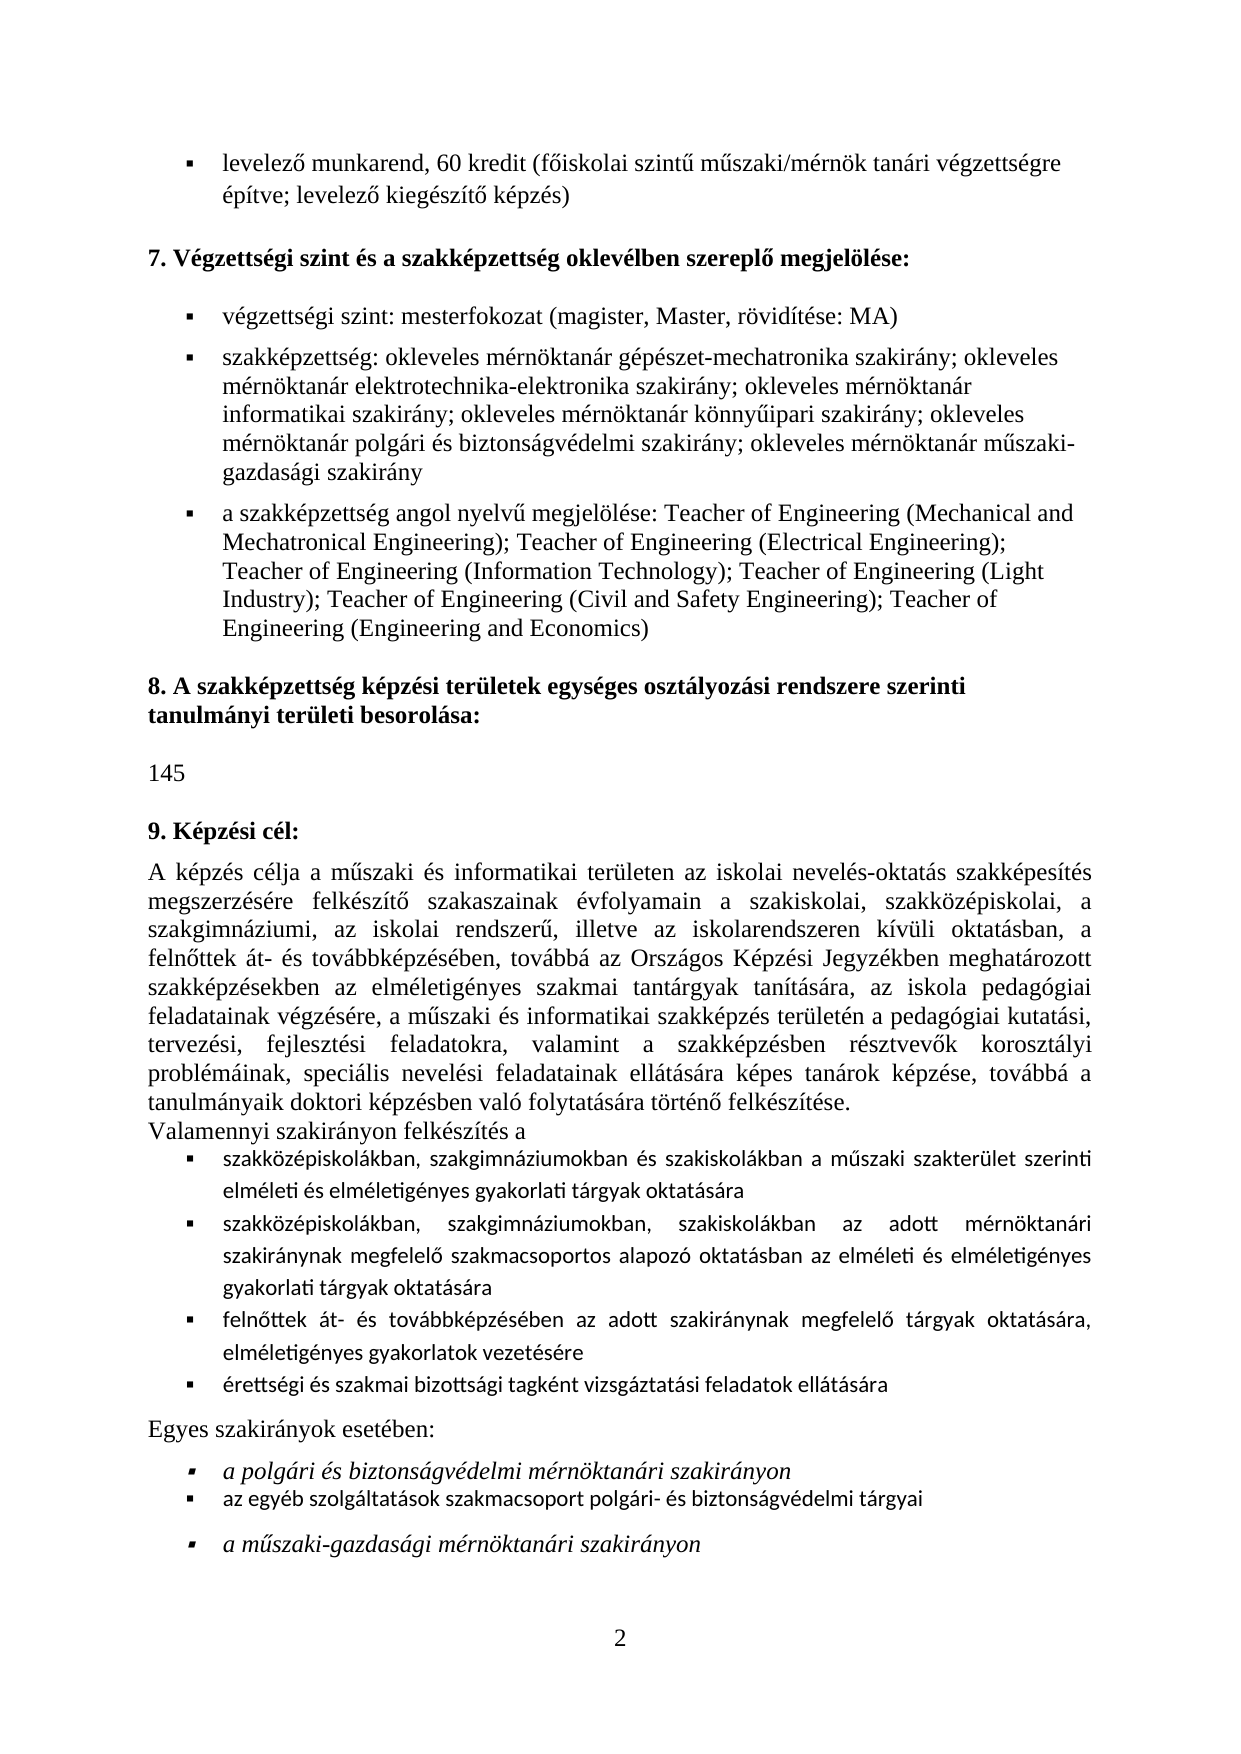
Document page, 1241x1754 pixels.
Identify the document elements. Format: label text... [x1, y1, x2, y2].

text Valamennyi szakirányon felkészítés a [148, 1116, 1093, 1144]
list szakképzettség: okleveles mérnöktanár gépészet-mechatronika szakirány; okleveles mérnöktanár elektrotechnika-elektronika szakirány; okleveles mérnöktanár informatikai szakirány; okleveles mérnöktanár könnyűipari szakirány; okleveles mérnöktanár polgári és biztonságvédelmi szakirány; okleveles mérnöktanár műszaki-gazdasági szakirány [185, 342, 1093, 486]
list levelező munkarend, 60 kredit (főiskolai szintű műszaki/mérnök tanári végzettségre építve; levelező kiegészítő képzés) [185, 148, 1093, 209]
text 8. A szakképzettség képzési területek egységes osztályozási rendszere szerinti tanulmányi területi besorolása: [148, 671, 1093, 729]
list a polgári és biztonságvédelmi mérnöktanári szakirányon [185, 1456, 1093, 1484]
text 9. Képzési cél: [148, 816, 1093, 844]
list végzettségi szint: mesterfokozat (magister, Master, rövidítése: MA) [185, 301, 1093, 329]
list a műszaki-gazdasági mérnöktanári szakirányon [185, 1529, 1093, 1558]
list szakközépiskolákban, szakgimnáziumokban, szakiskolákban az adott mérnöktanári szakiránynak megfelelő szakmacsoportos alapozó oktatásban az elméleti és elméletigényes gyakorlati tárgyak oktatására [185, 1209, 1093, 1301]
list a szakképzettség angol nyelvű megjelölése: Teacher of Engineering (Mechanical and Mechatronical Engineering); Teacher of Engineering (Electrical Engineering); Teacher of Engineering (Information Technology); Teacher of Engineering (Light Industry); Teacher of Engineering (Civil and Safety Engineering); Teacher of Engineering (Engineering and Economics) [185, 498, 1093, 642]
text 7. Végzettségi szint és a szakképzettség oklevélben szereplő megjelölése: [148, 243, 1093, 272]
list az egyéb szolgáltatások szakmacsoport polgári- és biztonságvédelmi tárgyai [185, 1484, 1093, 1512]
text A képzés célja a műszaki és informatikai területen az iskolai nevelés-oktatás szakképesítés megszerzésére felkészítő szakaszainak évfolyamain a szakiskolai, szakközépiskolai, a szakgimnáziumi, az iskolai rendszerű, illetve az iskolarendszeren kívüli oktatásban, a felnőttek át- és továbbképzésében, továbbá az Országos Képzési Jegyzékben meghatározott szakképzésekben az elméletigényes szakmai tantárgyak tanítására, az iskola pedagógiai feladatainak végzésére, a műszaki és informatikai szakképzés területén a pedagógiai kutatási, tervezési, fejlesztési feladatokra, valamint a szakképzésben résztvevők korosztályi problémáinak, speciális nevelési feladatainak ellátására képes tanárok képzése, továbbá a tanulmányaik doktori képzésben való folytatására történő felkészítése. [148, 857, 1093, 1116]
text 145 [148, 758, 1093, 787]
text Egyes szakirányok esetében: [148, 1414, 1093, 1443]
list érettségi és szakmai bizottsági tagként vizsgáztatási feladatok ellátására [185, 1370, 1093, 1398]
list szakközépiskolákban, szakgimnáziumokban és szakiskolákban a műszaki szakterület szerinti elméleti és elméletigényes gyakorlati tárgyak oktatására [185, 1144, 1093, 1205]
list felnőttek át- és továbbképzésében az adott szakiránynak megfelelő tárgyak oktatására, elméletigényes gyakorlatok vezetésére [185, 1305, 1093, 1366]
